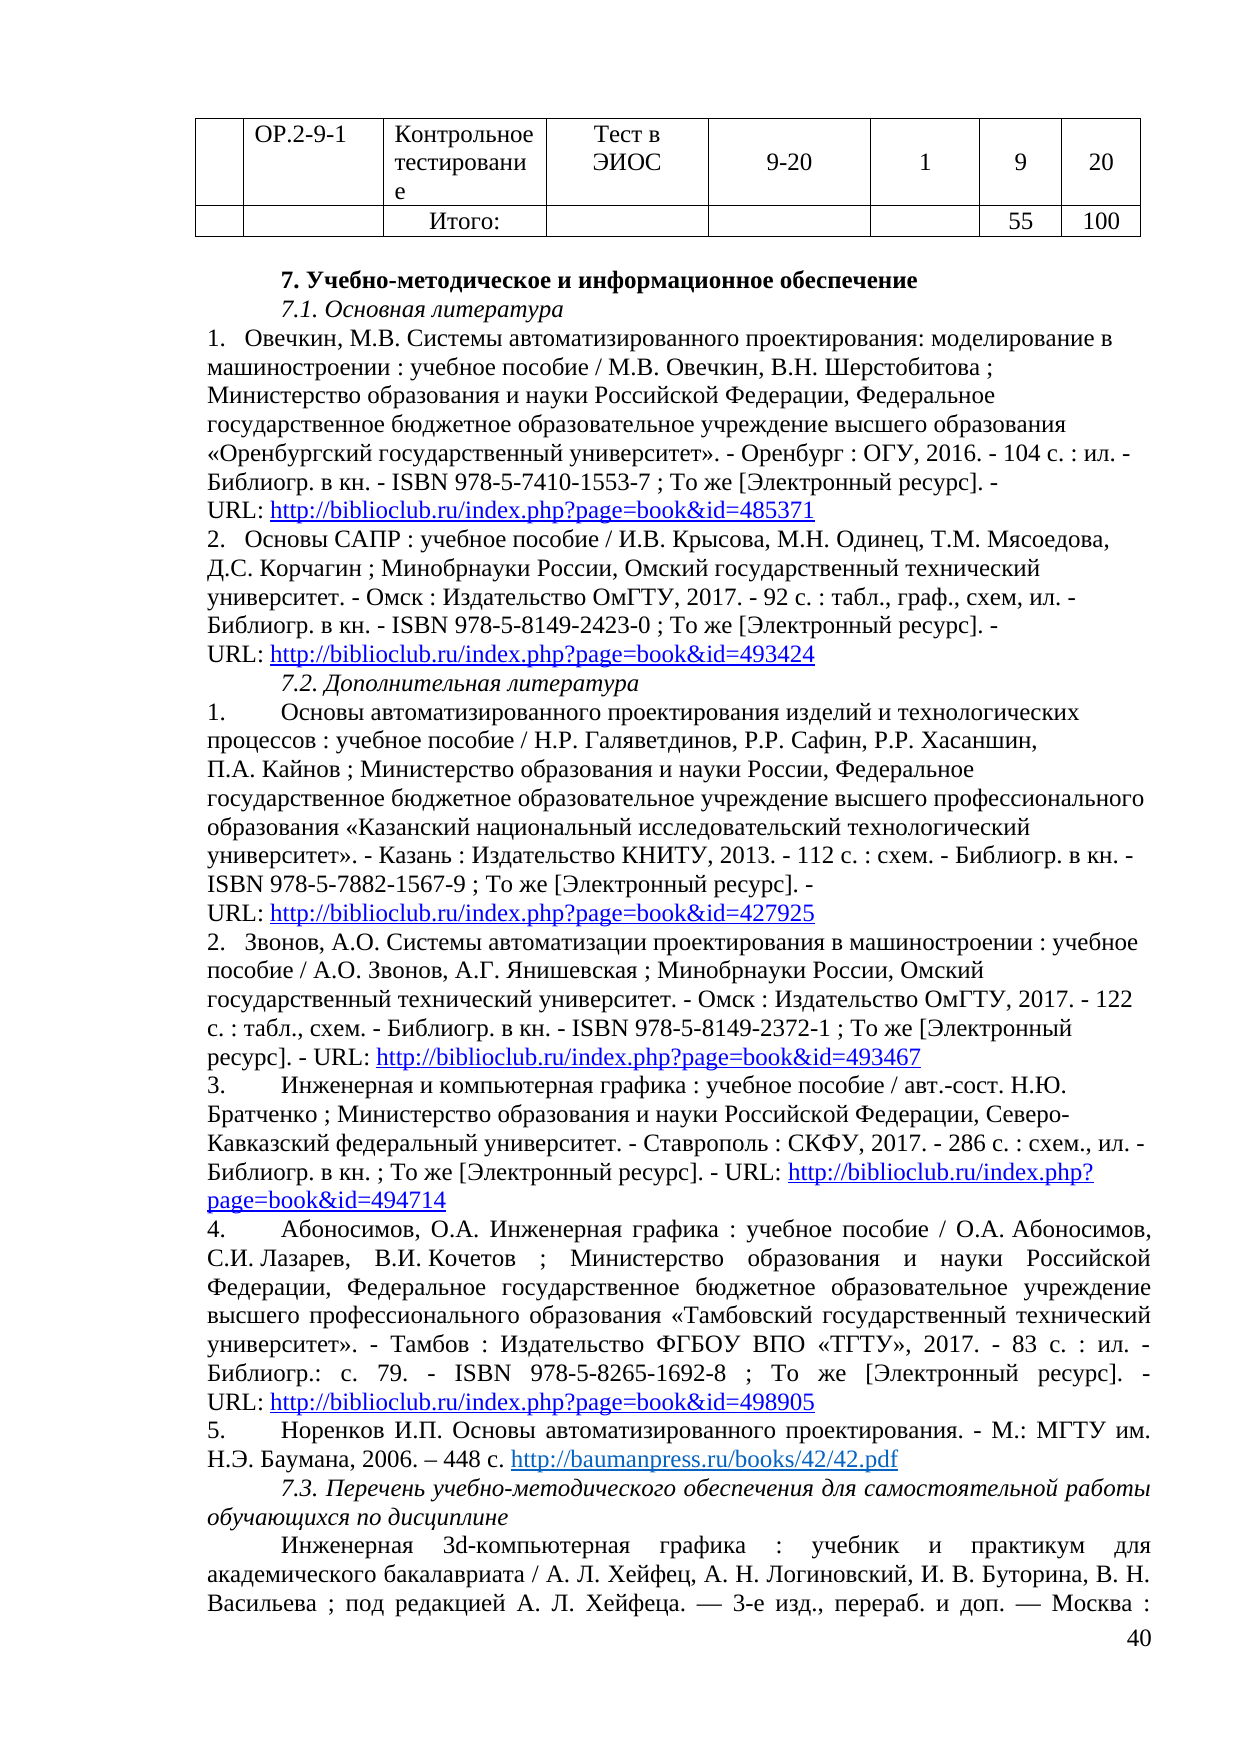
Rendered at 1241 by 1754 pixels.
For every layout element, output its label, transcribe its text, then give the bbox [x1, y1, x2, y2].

list Звонов, А.О. Системы автоматизации проектирования в машиностроении : учебное пособие / А.О. Звонов, А.Г. Янишевская ; Минобрнауки России, Омский государственный технический университет. - Омск : Издательство ОмГТУ, 2017. - 122 с. : табл., схем. - Библиогр. в кн. - ISBN 978-5-8149-2372-1 ; То же [Электронный ресурс]. - URL: http://biblioclub.ru/index.php?page=book&id=493467 [207, 927, 1152, 1070]
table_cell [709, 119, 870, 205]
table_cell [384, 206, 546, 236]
list Основы автоматизированного проектирования изделий и технологических процессов : учебное пособие / Н.Р. Галяветдинов, Р.Р. Сафин, Р.Р. Хасаншин, П.А. Кайнов ; Министерство образования и науки России, Федеральное государственное бюджетное образовательное учреждение высшего профессионального образования «Казанский национальный исследовательский технологический университет». - Казань : Издательство КНИТУ, 2013. - 112 с. : схем. - Библиогр. в кн. - ISBN 978-5-7882-1567-9 ; То же [Электронный ресурс]. - URL: http://biblioclub.ru/index.php?page=book&id=427925 [207, 697, 1152, 927]
list Основы САПР : учебное пособие / И.В. Крысова, М.Н. Одинец, Т.М. Мясоедова, Д.С. Корчагин ; Минобрнауки России, Омский государственный технический университет. - Омск : Издательство ОмГТУ, 2017. - 92 с. : табл., граф., схем, ил. - Библиогр. в кн. - ISBN 978-5-8149-2423-0 ; То же [Электронный ресурс]. - URL: http://biblioclub.ru/index.php?page=book&id=493424 [207, 524, 1152, 668]
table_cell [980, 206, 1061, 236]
list Норенков И.П. Основы автоматизированного проектирования. - М.: МГТУ им. Н.Э. Баумана, 2006. – 448 с. http://baumanpress.ru/books/42/42.pdf [207, 1415, 1152, 1473]
text 7.3. Перечень учебно-методического обеспечения для самостоятельной работы обучающихся по дисциплине [207, 1473, 1152, 1530]
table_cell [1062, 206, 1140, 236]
text 7.2. Дополнительная литература [207, 668, 1152, 697]
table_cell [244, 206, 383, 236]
list Абоносимов, О.А. Инженерная графика : учебное пособие / О.А. Абоносимов, С.И. Лазарев, В.И. Кочетов ; Министерство образования и науки Российской Федерации, Федеральное государственное бюджетное образовательное учреждение высшего профессионального образования «Тамбовский государственный технический университет». - Тамбов : Издательство ФГБОУ ВПО «ТГТУ», 2017. - 83 с. : ил. - Библиогр.: с. 79. - ISBN 978-5-8265-1692-8 ; То же [Электронный ресурс]. - URL: http://biblioclub.ru/index.php?page=book&id=498905 [207, 1214, 1152, 1415]
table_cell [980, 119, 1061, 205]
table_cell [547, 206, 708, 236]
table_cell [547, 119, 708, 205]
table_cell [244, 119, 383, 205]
list Овечкин, М.В. Системы автоматизированного проектирования: моделирование в машиностроении : учебное пособие / М.В. Овечкин, В.Н. Шерстобитова ; Министерство образования и науки Российской Федерации, Федеральное государственное бюджетное образовательное учреждение высшего образования «Оренбургский государственный университет». - Оренбург : ОГУ, 2016. - 104 с. : ил. - Библиогр. в кн. - ISBN 978-5-7410-1553-7 ; То же [Электронный ресурс]. - URL: http://biblioclub.ru/index.php?page=book&id=485371 [207, 323, 1152, 524]
text 7.1. Основная литература [207, 294, 1152, 323]
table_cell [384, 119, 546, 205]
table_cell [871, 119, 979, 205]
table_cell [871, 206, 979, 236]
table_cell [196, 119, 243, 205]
list Инженерная и компьютерная графика : учебное пособие / авт.-сост. Н.Ю. Братченко ; Министерство образования и науки Российской Федерации, Северо-Кавказский федеральный университет. - Ставрополь : СКФУ, 2017. - 286 с. : схем., ил. - Библиогр. в кн. ; То же [Электронный ресурс]. - URL: http://biblioclub.ru/index.php?page=book&id=494714 [207, 1070, 1152, 1214]
text 7. Учебно-методическое и информационное обеспечение [207, 265, 1152, 294]
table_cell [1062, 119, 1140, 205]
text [207, 1530, 1152, 1617]
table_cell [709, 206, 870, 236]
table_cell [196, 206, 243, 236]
